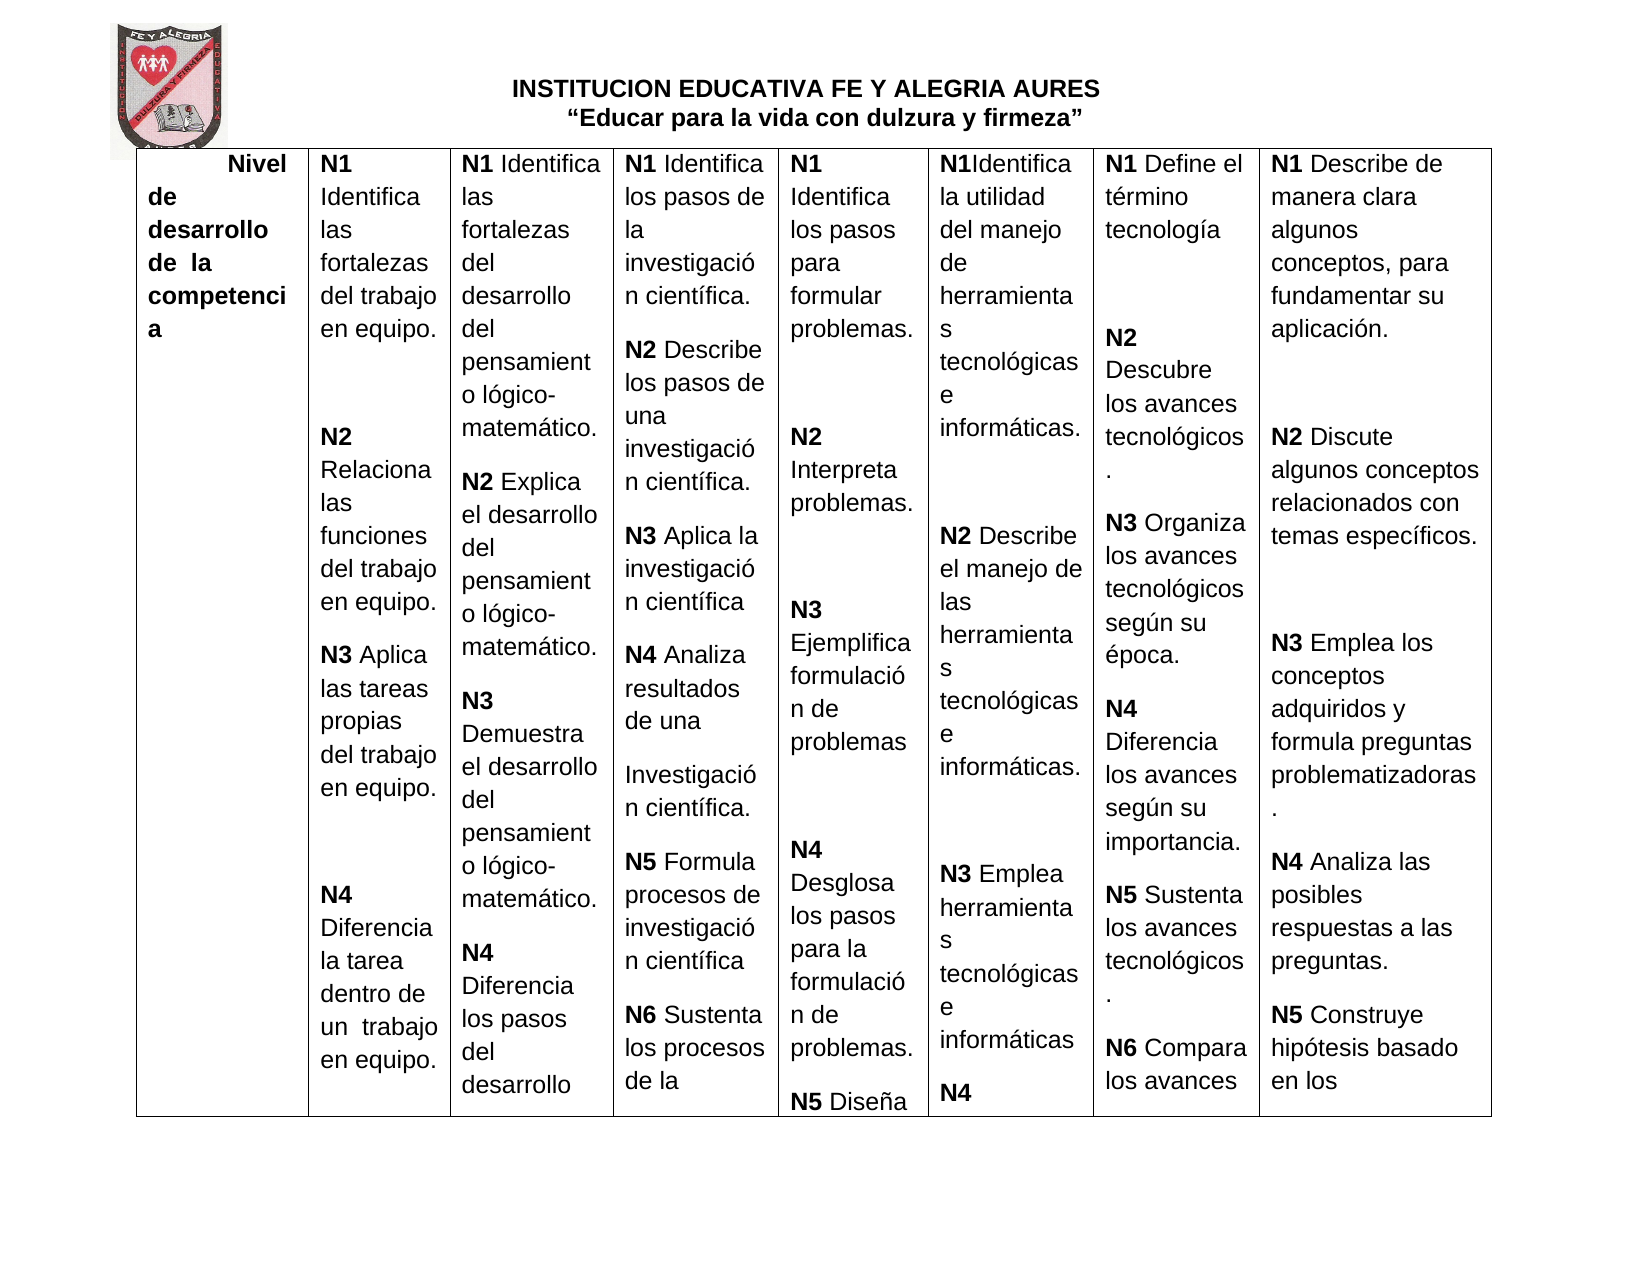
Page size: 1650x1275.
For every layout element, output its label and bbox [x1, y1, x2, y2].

table_header [451, 149, 613, 1116]
table_header [929, 149, 1093, 1116]
picture [110, 23, 228, 160]
table_header [1094, 149, 1259, 1116]
table_header [1260, 149, 1491, 1116]
table_header [614, 149, 778, 1116]
table_header [309, 149, 450, 1116]
table_header [137, 149, 308, 1116]
table_header [779, 149, 928, 1116]
